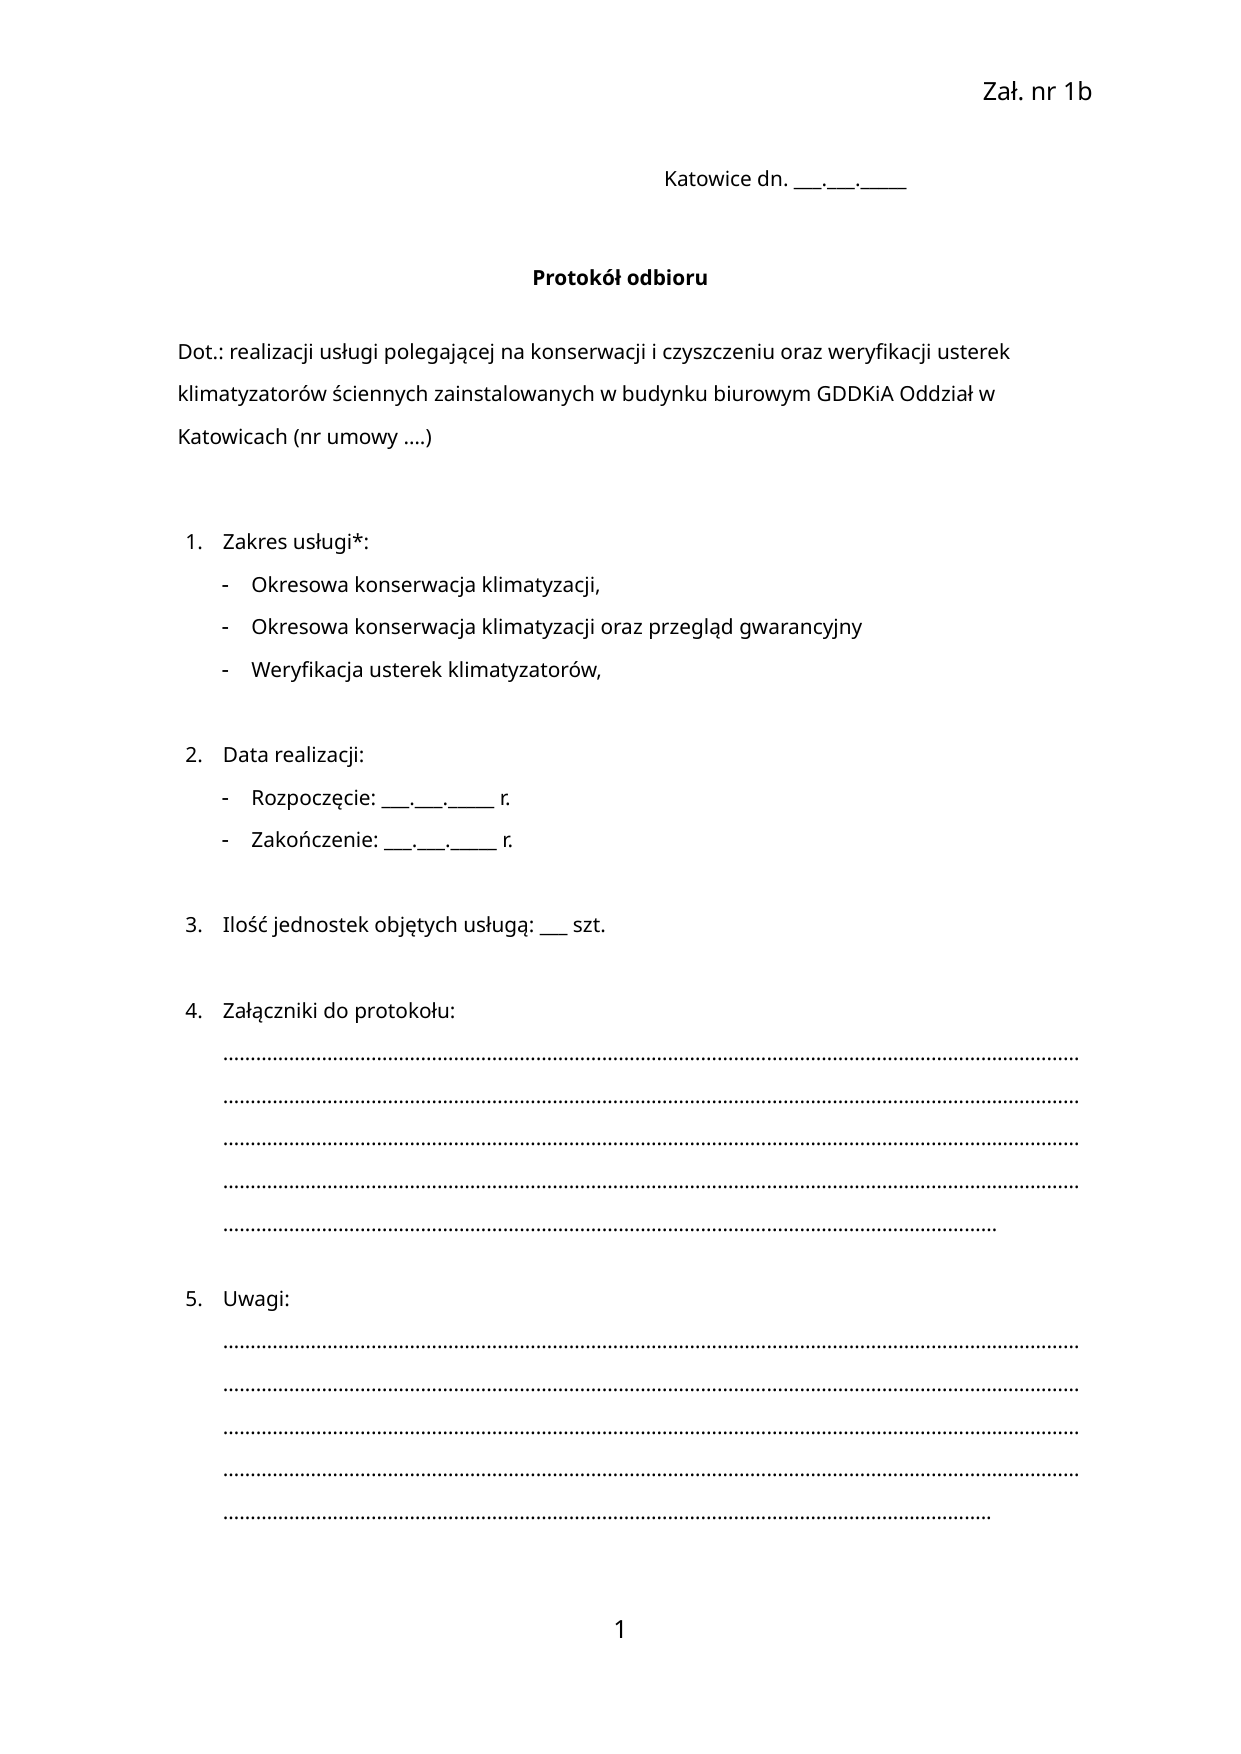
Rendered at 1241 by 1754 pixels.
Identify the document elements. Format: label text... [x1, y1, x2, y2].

list Ilość jednostek objętych usługą: ___ szt. [185, 911, 1092, 939]
list Rozpoczęcie: ___.___._____ r. [222, 783, 1092, 811]
text Dot.: realizacji usługi polegającej na konserwacji i czyszczeniu oraz weryfikacji usterek klimatyzatorów ściennych zainstalowanych w budynku biurowym GDDKiA Oddział w Katowicach (nr umowy ….) [177, 337, 1092, 450]
list Weryfikacja usterek klimatyzatorów, [222, 655, 1092, 683]
list Zakończenie: ___.___._____ r. [222, 825, 1092, 854]
list Okresowa konserwacja klimatyzacji, [222, 570, 1092, 598]
list Data realizacji: [185, 740, 1092, 768]
list Załączniki do protokołu: ……………………………………………………………………………………………………………………………………………………………………………………………………………………………………………………………………………………………………………………………………………………………………………………………………………………………………………………………………………………………………………………………………………………………………………………………………………………………………………………………………………………………………… [185, 996, 1092, 1237]
text Katowice dn. ___.___._____ [148, 164, 1092, 192]
text Protokół odbioru [148, 263, 1092, 292]
list Okresowa konserwacja klimatyzacji oraz przegląd gwarancyjny [222, 612, 1092, 641]
list Uwagi: …………………………………………………………………………………………………………………………………………………………………………………………………………………………………………………………………………………………………………………………………………………………………………………………………………………………………………………………………………………………………………………………………………………………………………………………………………………………………………………………………………………………………….. [185, 1284, 1092, 1525]
list Zakres usługi*: [185, 527, 1092, 556]
